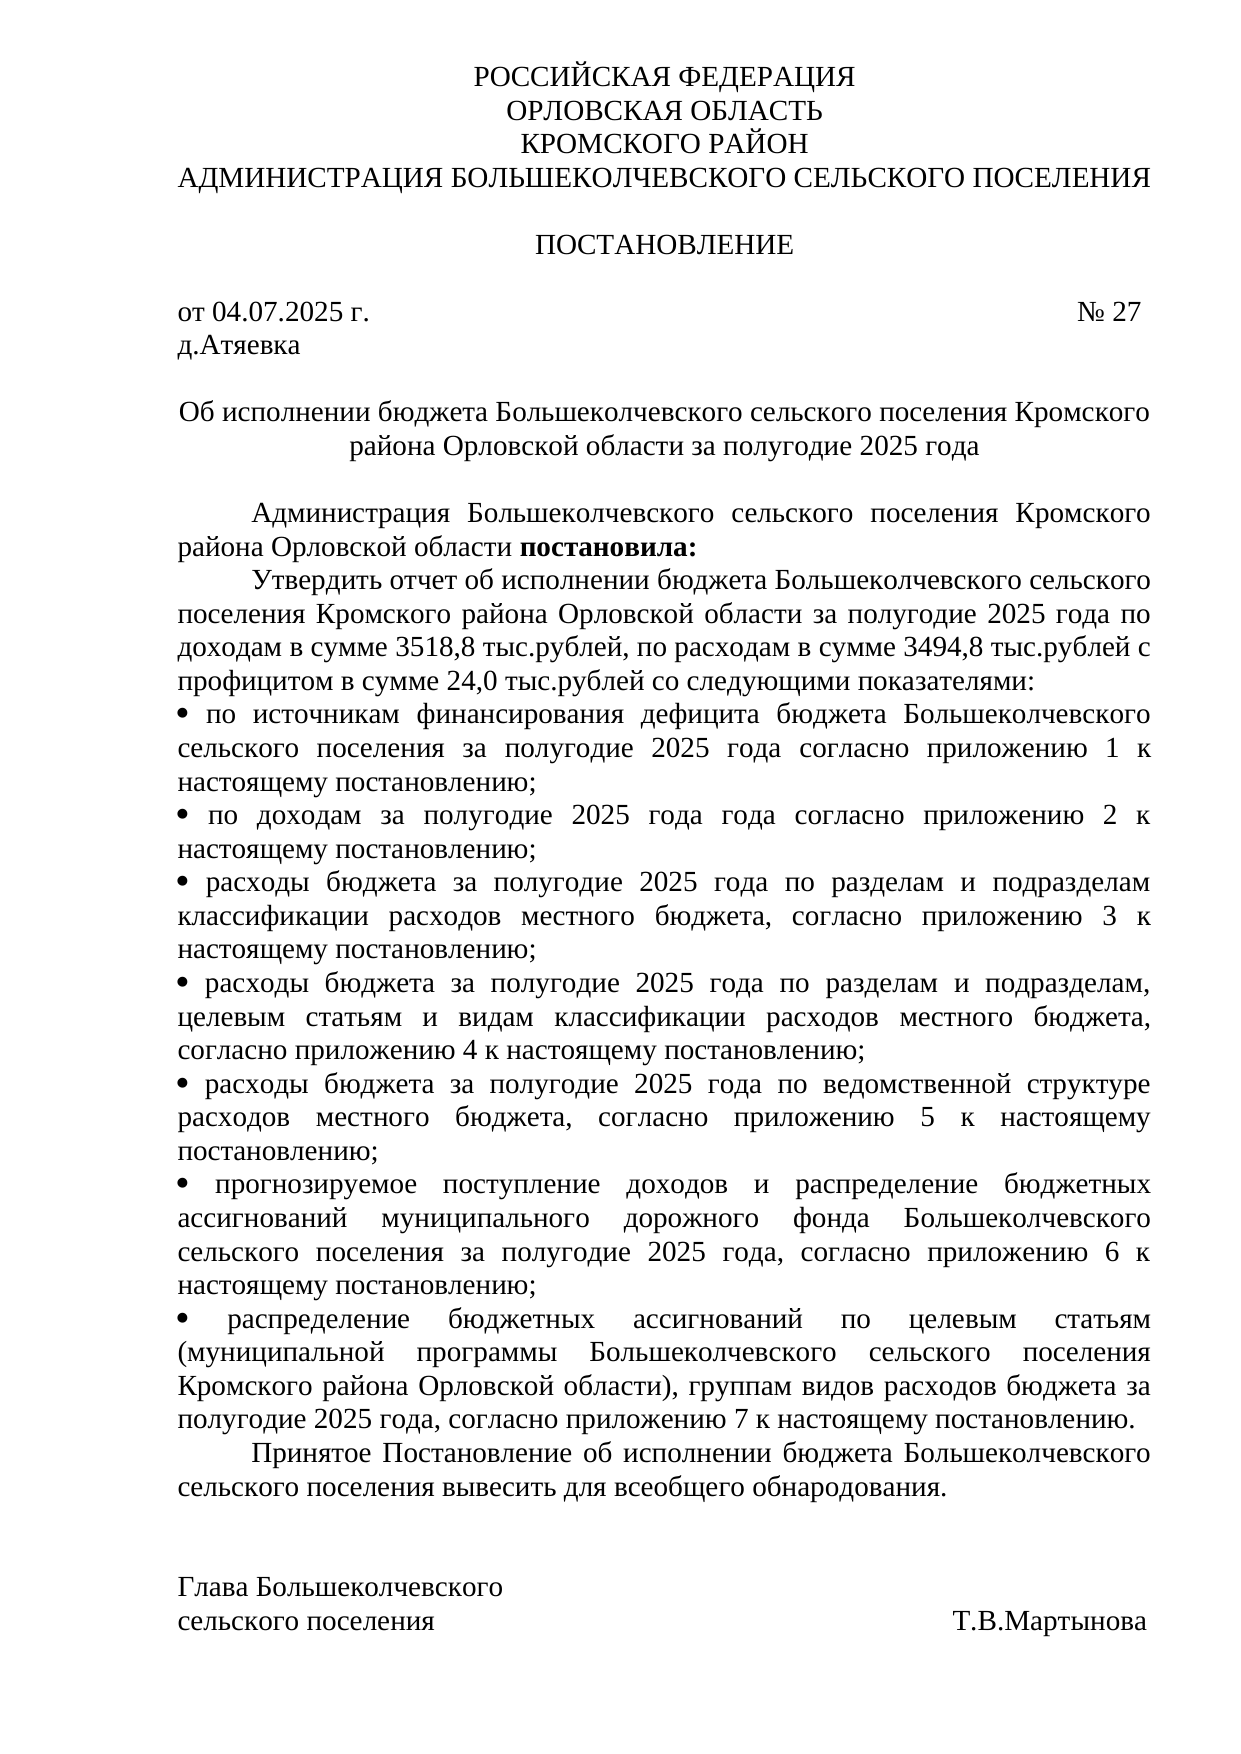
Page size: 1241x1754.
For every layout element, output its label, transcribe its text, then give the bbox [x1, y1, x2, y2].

text д.Атяевка [177, 327, 1152, 361]
text Об исполнении бюджета Большеколчевского сельского поселения Кромского района Орловской области за полугодие 2025 года [177, 394, 1152, 462]
text КРОМСКОГО РАЙОН [177, 126, 1152, 160]
list по доходам за полугодие 2025 года года согласно приложению 2 к настоящему постановлению; [177, 797, 1152, 864]
text ПОСТАНОВЛЕНИЕ [177, 227, 1152, 260]
text РОССИЙСКАЯ ФЕДЕРАЦИЯ [177, 59, 1152, 93]
list по источникам финансирования дефицита бюджета Большеколчевского сельского поселения за полугодие 2025 года согласно приложению 1 к настоящему постановлению; [177, 696, 1152, 797]
text Принятое Постановление об исполнении бюджета Большеколчевского сельского поселения вывесить для всеобщего обнародования. [177, 1435, 1152, 1502]
list расходы бюджета за полугодие 2025 года по разделам и подразделам классификации расходов местного бюджета, согласно приложению 3 к настоящему постановлению; [177, 864, 1152, 965]
text от 04.07.2025 г. № 27 [177, 294, 1152, 327]
text ОРЛОВСКАЯ ОБЛАСТЬ [177, 93, 1152, 126]
list прогнозируемое поступление доходов и распределение бюджетных ассигнований муниципального дорожного фонда Большеколчевского сельского поселения за полугодие 2025 года, согласно приложению 6 к настоящему постановлению; [177, 1167, 1152, 1301]
text АДМИНИСТРАЦИЯ БОЛЬШЕКОЛЧЕВСКОГО СЕЛЬСКОГО ПОСЕЛЕНИЯ [177, 160, 1152, 193]
text Администрация Большеколчевского сельского поселения Кромского района Орловской области постановила: [177, 495, 1152, 562]
list распределение бюджетных ассигнований по целевым статьям (муниципальной программы Большеколчевского сельского поселения Кромского района Орловской области), группам видов расходов бюджета за полугодие 2025 года, согласно приложению 7 к настоящему постановлению. [177, 1301, 1152, 1435]
list расходы бюджета за полугодие 2025 года по разделам и подразделам, целевым статьям и видам классификации расходов местного бюджета, согласно приложению 4 к настоящему постановлению; [177, 965, 1152, 1066]
text сельского поселения Т.В.Мартынова [177, 1603, 1152, 1636]
list расходы бюджета за полугодие 2025 года по ведомственной структуре расходов местного бюджета, согласно приложению 5 к настоящему постановлению; [177, 1066, 1152, 1167]
text Утвердить отчет об исполнении бюджета Большеколчевского сельского поселения Кромского района Орловской области за полугодие 2025 года по доходам в сумме 3518,8 тыс.рублей, по расходам в сумме 3494,8 тыс.рублей с профицитом в сумме 24,0 тыс.рублей со следующими показателями: [177, 562, 1152, 696]
text Глава Большеколчевского [177, 1569, 1152, 1603]
